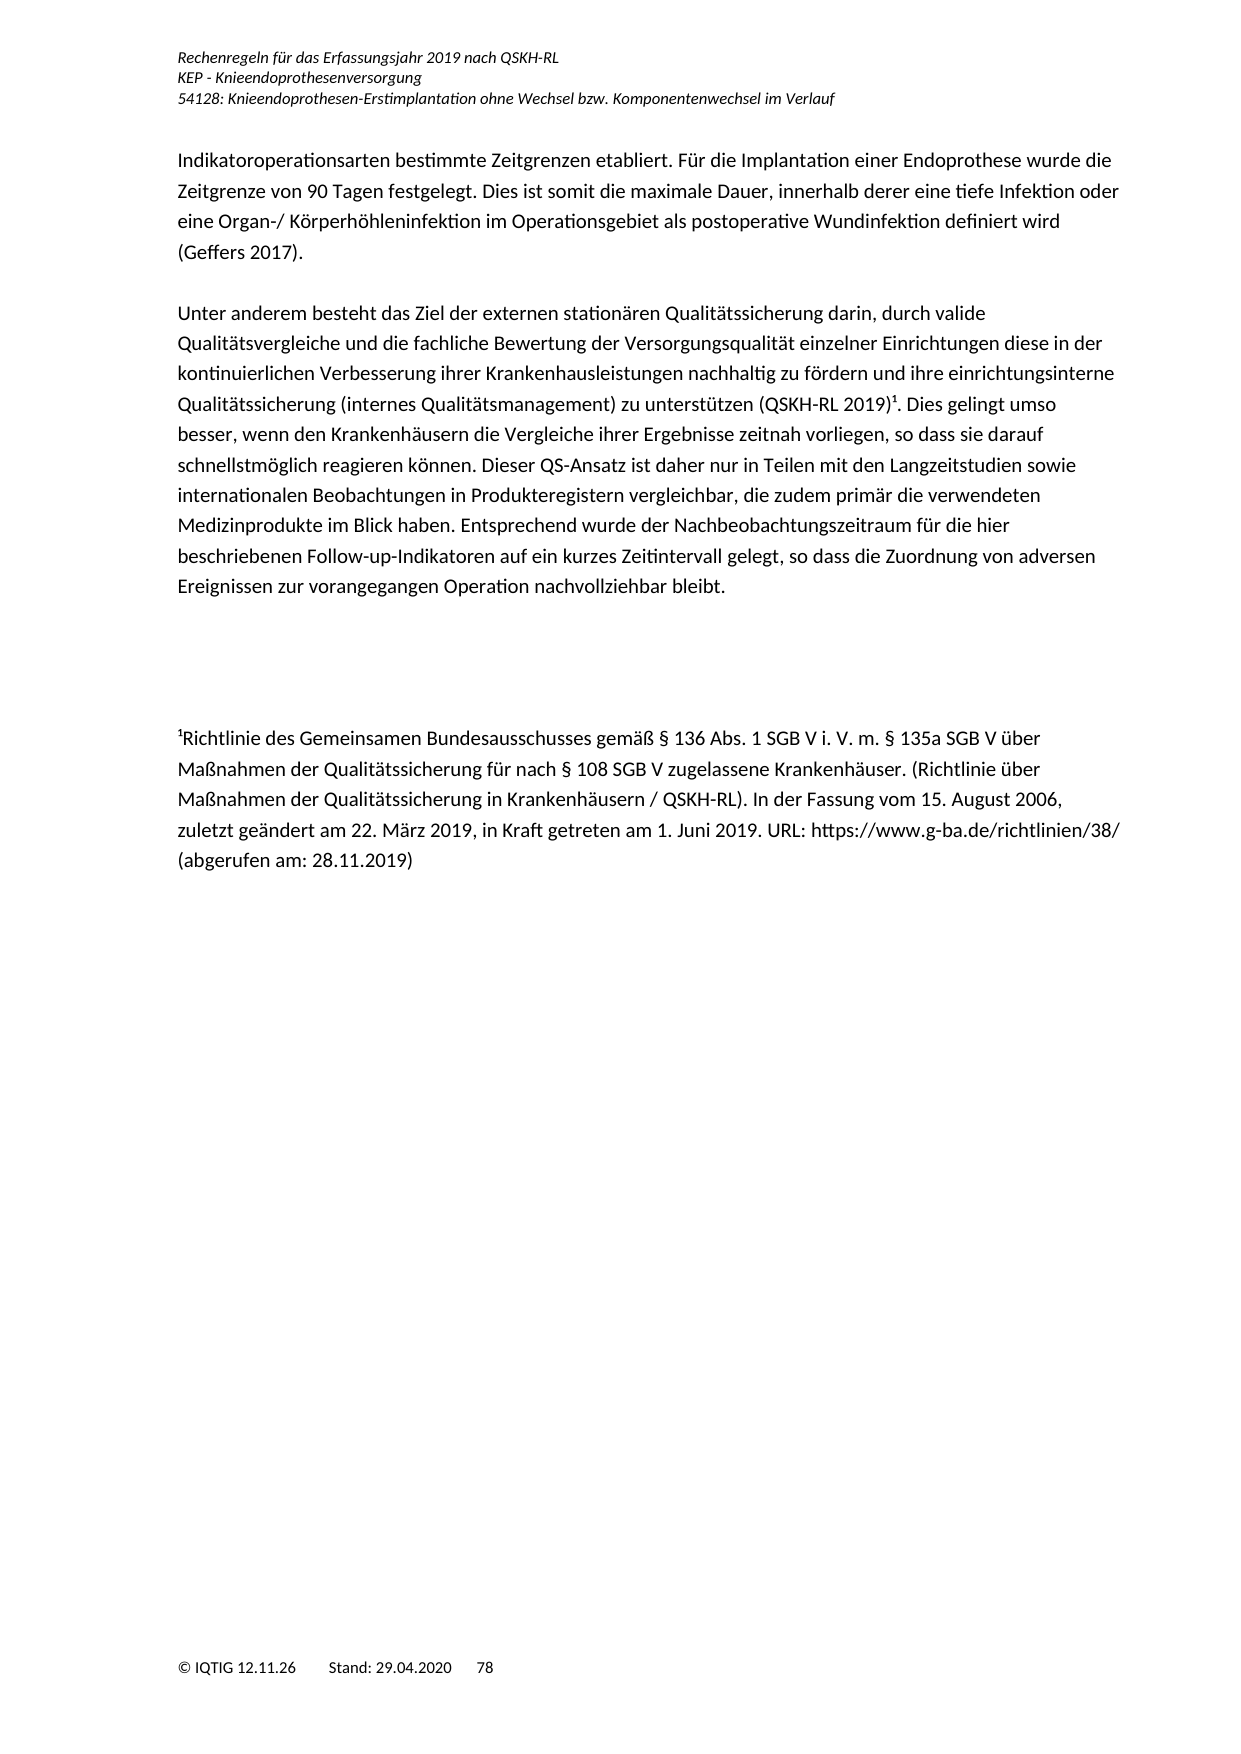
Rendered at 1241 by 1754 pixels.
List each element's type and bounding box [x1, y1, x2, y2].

text [177, 148, 1122, 873]
